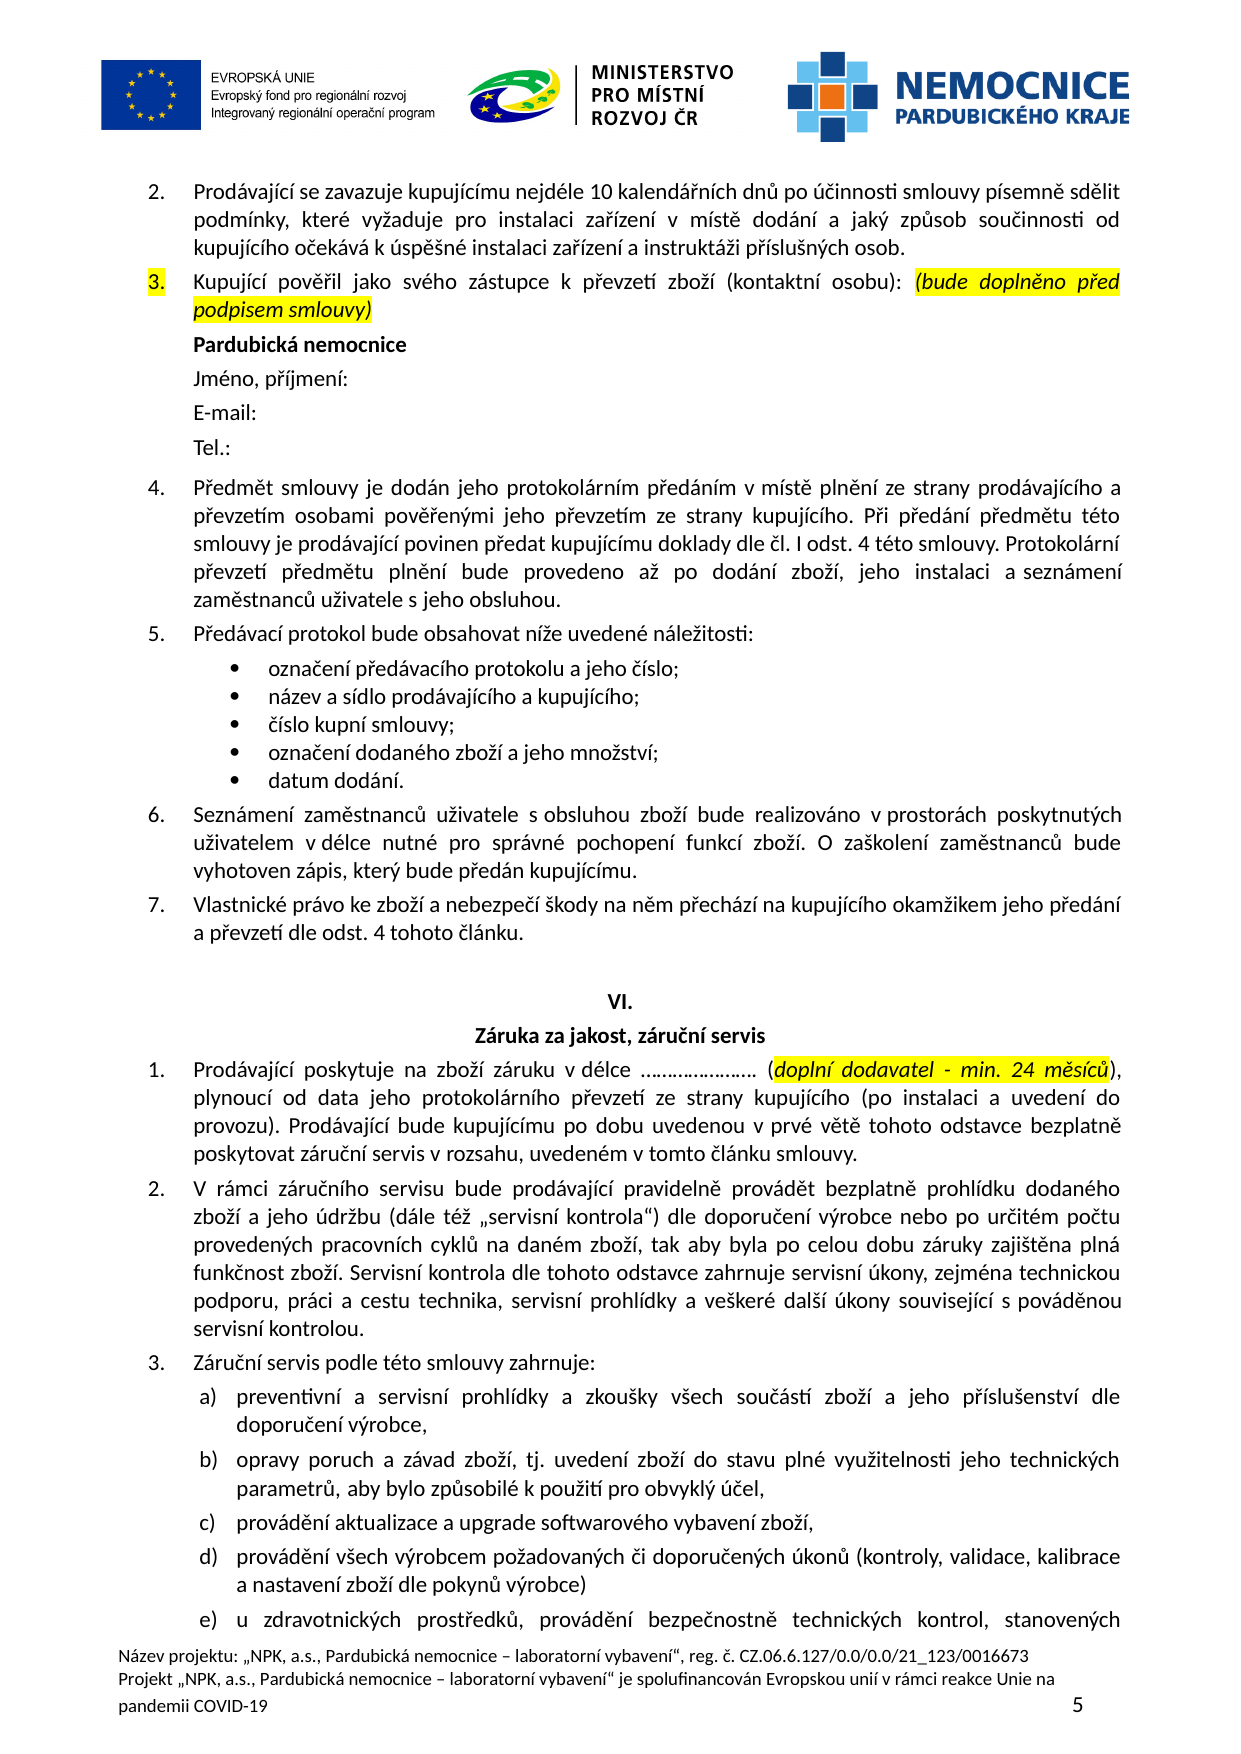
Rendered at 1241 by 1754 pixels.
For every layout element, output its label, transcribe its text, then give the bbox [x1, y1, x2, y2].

text Záruka za jakost, záruční servis [118, 1021, 1122, 1049]
picture [786, 50, 1130, 143]
text Tel.: [193, 433, 1122, 461]
list Předávací protokol bude obsahovat níže uvedené náležitosti: [148, 619, 1122, 647]
list označení dodaného zboží a jeho množství; [231, 738, 1122, 766]
list preventivní a servisní prohlídky a zkoušky všech součástí zboží a jeho příslušenství dle doporučení výrobce, [199, 1382, 1122, 1438]
text Pardubická nemocnice [193, 330, 1122, 358]
list označení předávacího protokolu a jeho číslo; [231, 654, 1122, 682]
picture [79, 36, 755, 153]
list provádění všech výrobcem požadovaných či doporučených úkonů (kontroly, validace, kalibrace a nastavení zboží dle pokynů výrobce) [199, 1542, 1122, 1598]
list Prodávající se zavazuje kupujícímu nejdéle 10 kalendářních dnů po účinnosti smlouvy písemně sdělit podmínky, které vyžaduje pro instalaci zařízení v místě dodání a jaký způsob součinnosti od kupujícího očekává k úspěšné instalaci zařízení a instruktáži příslušných osob. [148, 177, 1122, 261]
list provádění aktualizace a upgrade softwarového vybavení zboží, [199, 1508, 1122, 1536]
list Vlastnické právo ke zboží a nebezpečí škody na něm přechází na kupujícího okamžikem jeho předání a převzetí dle odst. 4 tohoto článku. [148, 890, 1122, 946]
list Předmět smlouvy je dodán jeho protokolárním předáním v místě plnění ze strany prodávajícího a převzetím osobami pověřenými jeho převzetím ze strany kupujícího. Při předání předmětu této smlouvy je prodávající povinen předat kupujícímu doklady dle čl. I odst. 4 této smlouvy. Protokolární převzetí předmětu plnění bude provedeno až po dodání zboží, jeho instalaci a seznámení zaměstnanců uživatele s jeho obsluhou. [148, 473, 1122, 613]
list Kupující pověřil jako svého zástupce k převzetí zboží (kontaktní osobu): (bude doplněno před podpisem smlouvy) [148, 267, 1122, 323]
list číslo kupní smlouvy; [231, 710, 1122, 738]
text VI. [118, 987, 1122, 1015]
list Záruční servis podle této smlouvy zahrnuje: [148, 1348, 1122, 1376]
list Prodávající poskytuje na zboží záruku v délce …………………. (doplní dodavatel - min. 24 měsíců), plynoucí od data jeho protokolárního převzetí ze strany kupujícího (po instalaci a uvedení do provozu). Prodávající bude kupujícímu po dobu uvedenou v prvé větě tohoto odstavce bezplatně poskytovat záruční servis v rozsahu, uvedeném v tomto článku smlouvy. [148, 1056, 1122, 1168]
list Seznámení zaměstnanců uživatele s obsluhou zboží bude realizováno v prostorách poskytnutých uživatelem v délce nutné pro správné pochopení funkcí zboží. O zaškolení zaměstnanců bude vyhotoven zápis, který bude předán kupujícímu. [148, 800, 1122, 884]
list opravy poruch a závad zboží, tj. uvedení zboží do stavu plné využitelnosti jeho technických parametrů, aby bylo způsobilé k použití pro obvyklý účel, [199, 1445, 1122, 1502]
text Jméno, příjmení: [193, 364, 1122, 392]
list V rámci záručního servisu bude prodávající pravidelně provádět bezplatně prohlídku dodaného zboží a jeho údržbu (dále též „servisní kontrola“) dle doporučení výrobce nebo po určitém počtu provedených pracovních cyklů na daném zboží, tak aby byla po celou dobu záruky zajištěna plná funkčnost zboží. Servisní kontrola dle tohoto odstavce zahrnuje servisní úkony, zejména technickou podporu, práci a cestu technika, servisní prohlídky a veškeré další úkony související s pováděnou servisní kontrolou. [148, 1174, 1122, 1342]
list název a sídlo prodávajícího a kupujícího; [231, 682, 1122, 710]
list datum dodání. [231, 766, 1122, 794]
text E-mail: [193, 398, 1122, 426]
